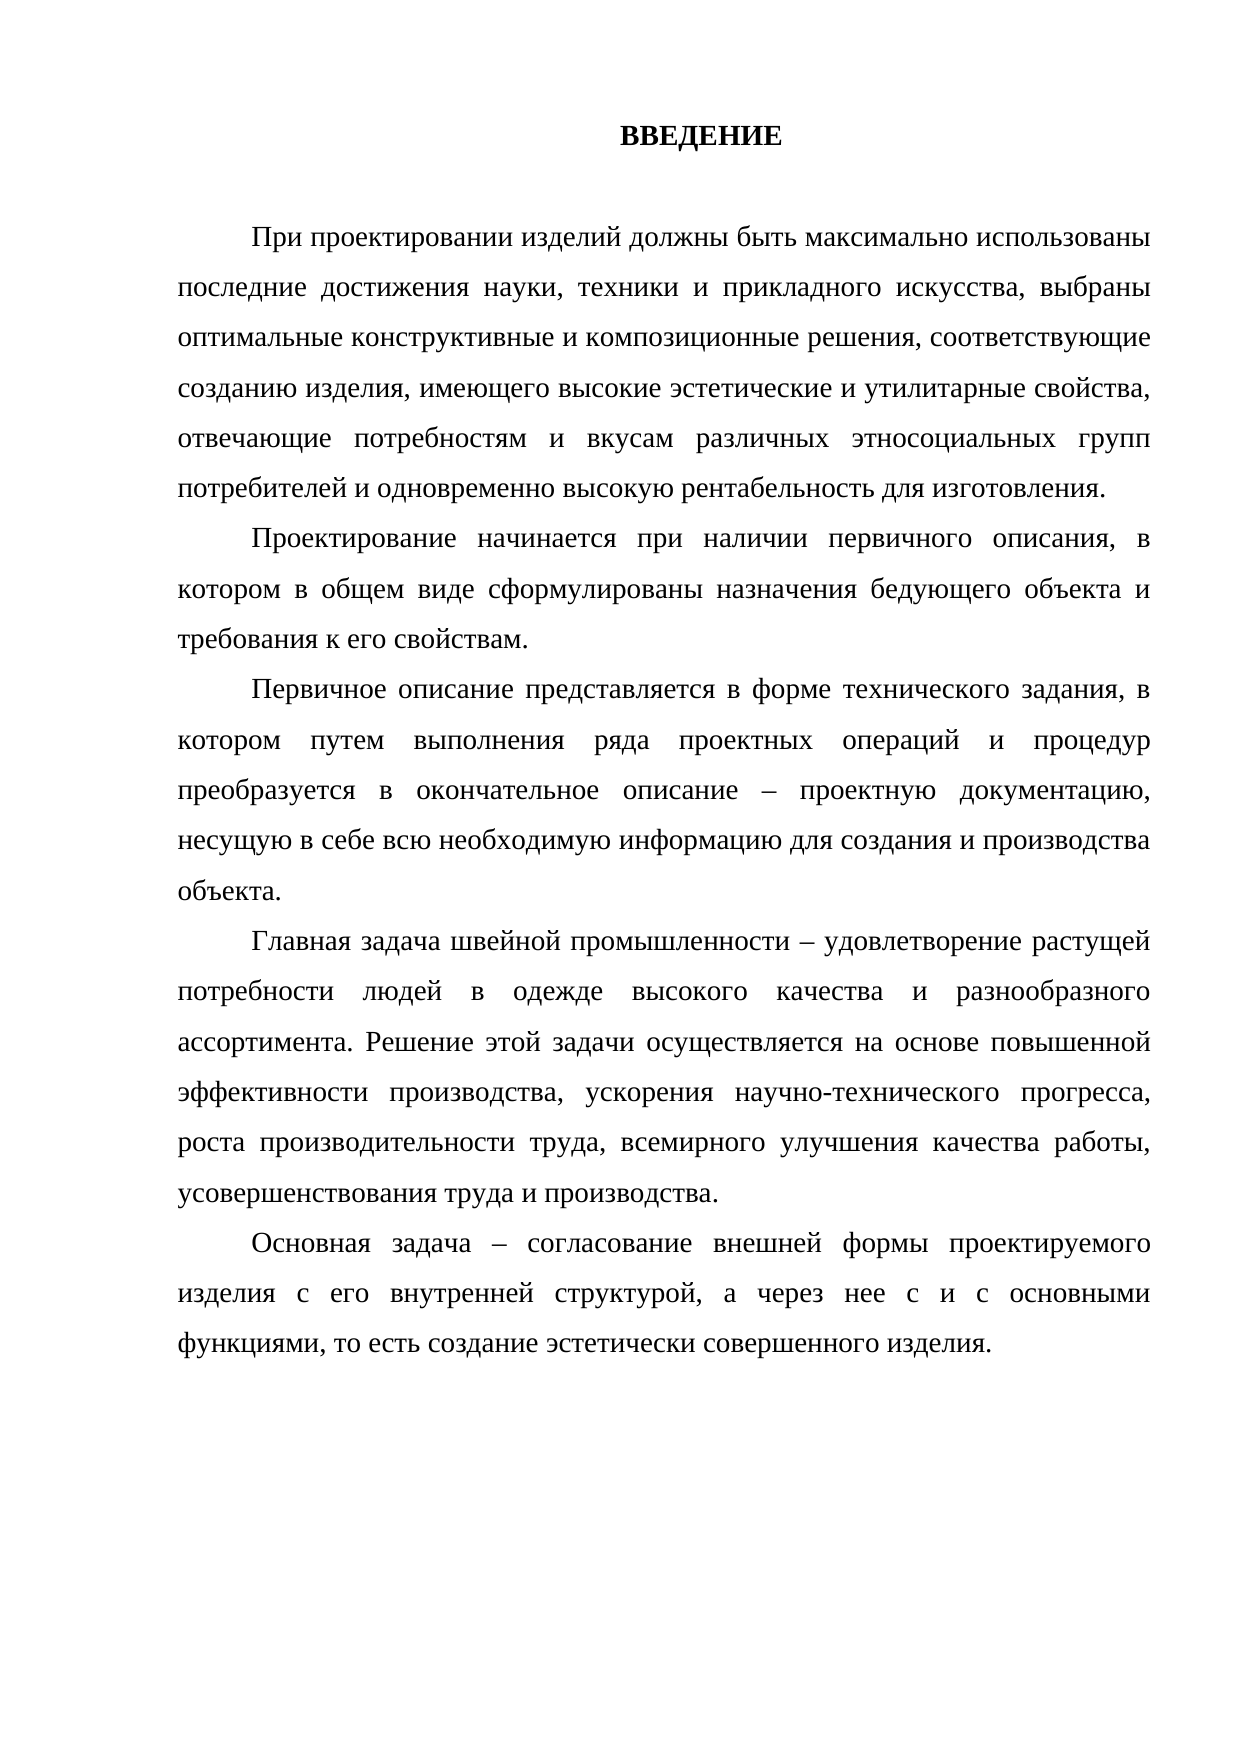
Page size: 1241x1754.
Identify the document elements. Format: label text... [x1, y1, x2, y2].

text При проектировании изделий должны быть максимально использованы последние достижения науки, техники и прикладного искусства, выбраны оптимальные конструктивные и композиционные решения, соответствующие созданию изделия, имеющего высокие эстетические и утилитарные свойства, отвечающие потребностям и вкусам различных этносоциальных групп потребителей и одновременно высокую рентабельность для изготовления. [177, 219, 1152, 504]
text ВВЕДЕНИЕ [177, 118, 1152, 152]
text Первичное описание представляется в форме технического задания, в котором путем выполнения ряда проектных операций и процедур преобразуется в окончательное описание – проектную документацию, несущую в себе всю необходимую информацию для создания и производства объекта. [177, 672, 1152, 906]
text Проектирование начинается при наличии первичного описания, в котором в общем виде сформулированы назначения бедующего объекта и требования к его свойствам. [177, 521, 1152, 655]
text Главная задача швейной промышленности – удовлетворение растущей потребности людей в одежде высокого качества и разнообразного ассортимента. Решение этой задачи осуществляется на основе повышенной эффективности производства, ускорения научно-технического прогресса, роста производительности труда, всемирного улучшения качества работы, усовершенствования труда и производства. [177, 923, 1152, 1208]
text Основная задача – согласование внешней формы проектируемого изделия с его внутренней структурой, а через нее с и с основными функциями, то есть создание эстетически совершенного изделия. [177, 1225, 1152, 1359]
